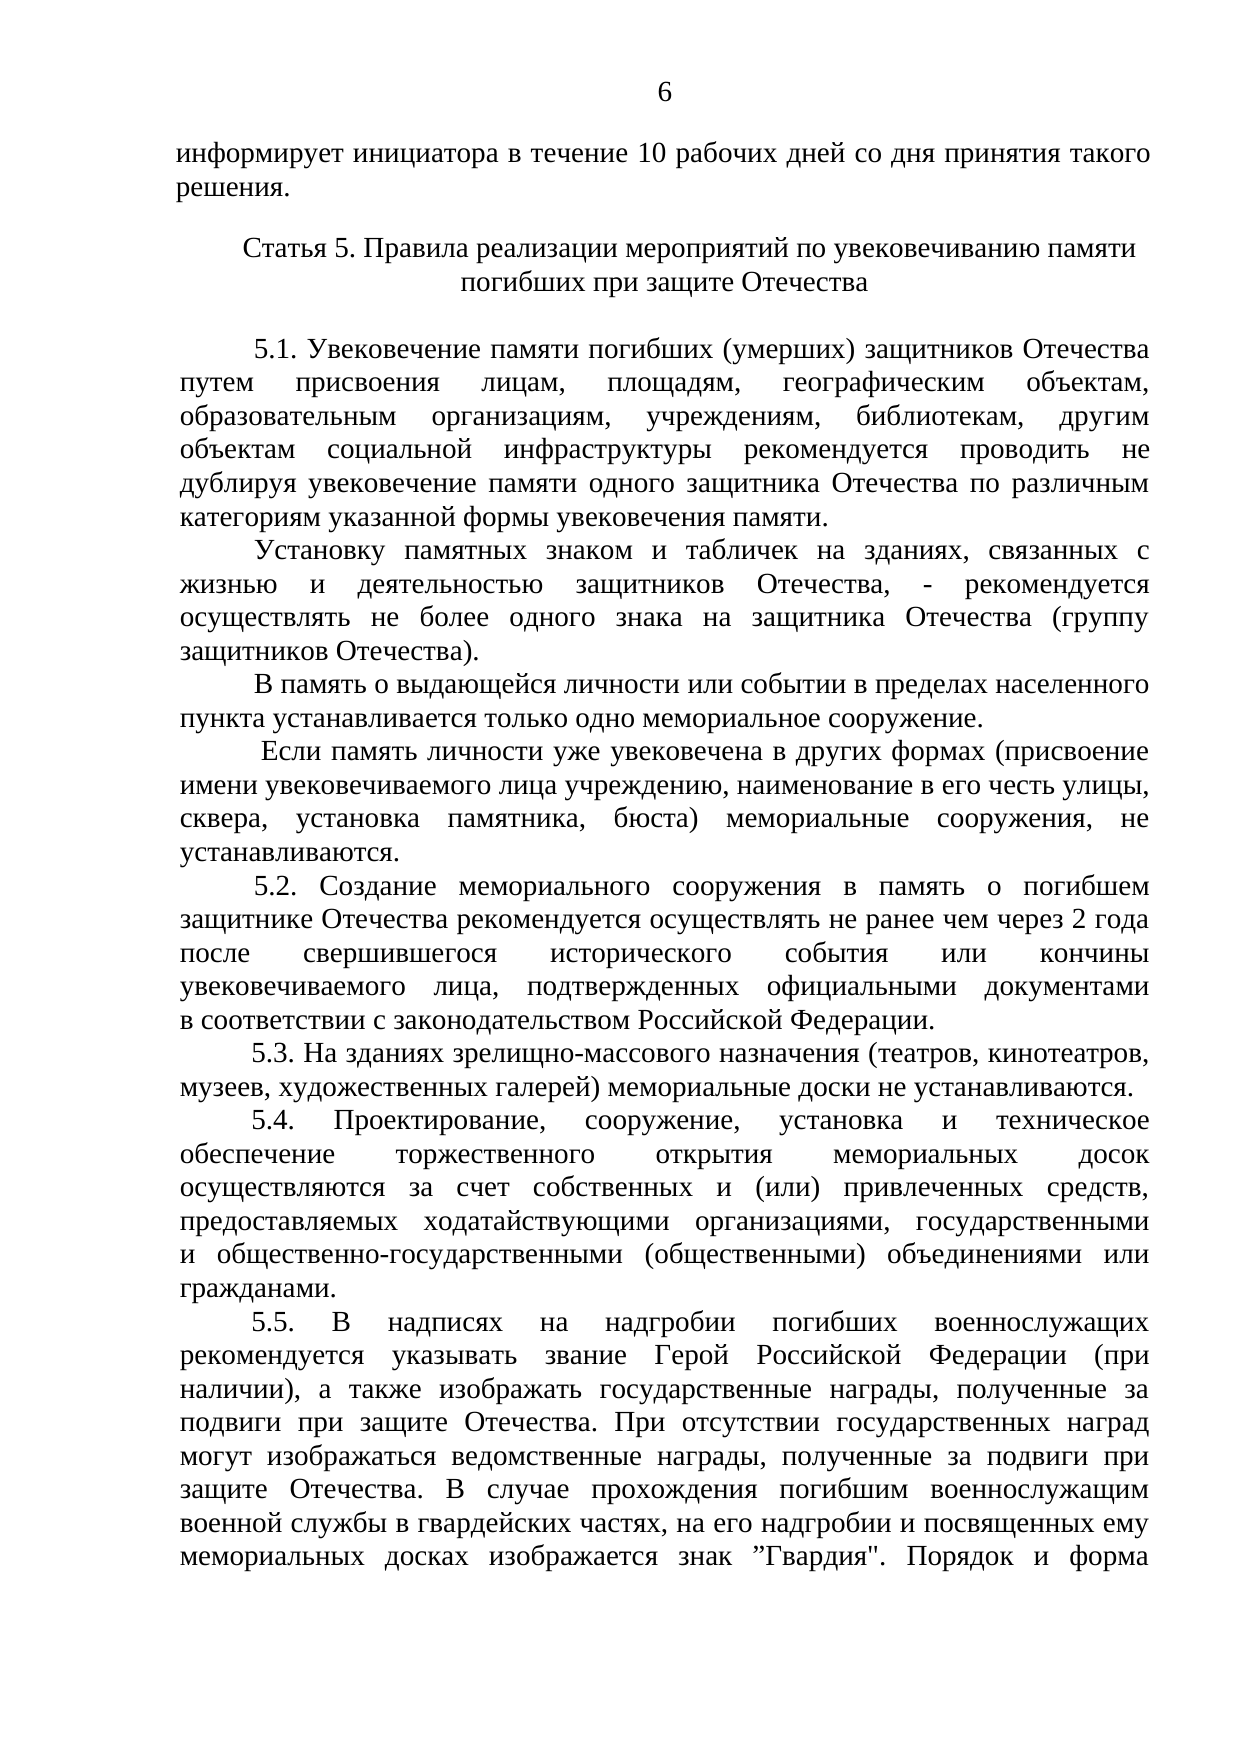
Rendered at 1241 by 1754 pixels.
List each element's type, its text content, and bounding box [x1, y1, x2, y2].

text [179, 1304, 1150, 1572]
text В память о выдающейся личности или событии в пределах населенного пункта устанавливается только одно мемориальное сооружение. [179, 666, 1150, 733]
text Если память личности уже увековечена в других формах (присвоение имени увековечиваемого лица учреждению, наименование в его честь улицы, сквера, установка памятника, бюста) мемориальные сооружения, не устанавливаются. [179, 733, 1150, 868]
text 5.4. Проектирование, сооружение, установка и техническое обеспечение торжественного открытия мемориальных досок осуществляются за счет собственных и (или) привлеченных средств, предоставляемых ходатайствующими организациями, государственными и общественно-государственными (общественными) объединениями или гражданами. [179, 1102, 1150, 1304]
text Статья 5. Правила реализации мероприятий по увековечиванию памяти погибших при защите Отечества [177, 230, 1152, 297]
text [176, 135, 1152, 202]
text 5.3. На зданиях зрелищно-массового назначения (театров, кинотеатров, музеев, художественных галерей) мемориальные доски не устанавливаются. [179, 1035, 1150, 1102]
text 5.1. Увековечение памяти погибших (умерших) защитников Отечества путем присвоения лицам, площадям, географическим объектам, образовательным организациям, учреждениям, библиотекам, другим объектам социальной инфраструктуры рекомендуется проводить не дублируя увековечение памяти одного защитника Отечества по различным категориям указанной формы увековечения памяти. [179, 331, 1150, 532]
text Установку памятных знаком и табличек на зданиях, связанных с жизнью и деятельностью защитников Отечества, - рекомендуется осуществлять не более одного знака на защитника Отечества (группу защитников Отечества). [179, 532, 1150, 666]
text 5.2. Создание мемориального сооружения в память о погибшем защитнике Отечества рекомендуется осуществлять не ранее чем через 2 года после свершившегося исторического события или кончины увековечиваемого лица, подтвержденных официальными документами в соответствии с законодательством Российской Федерации. [179, 868, 1150, 1035]
